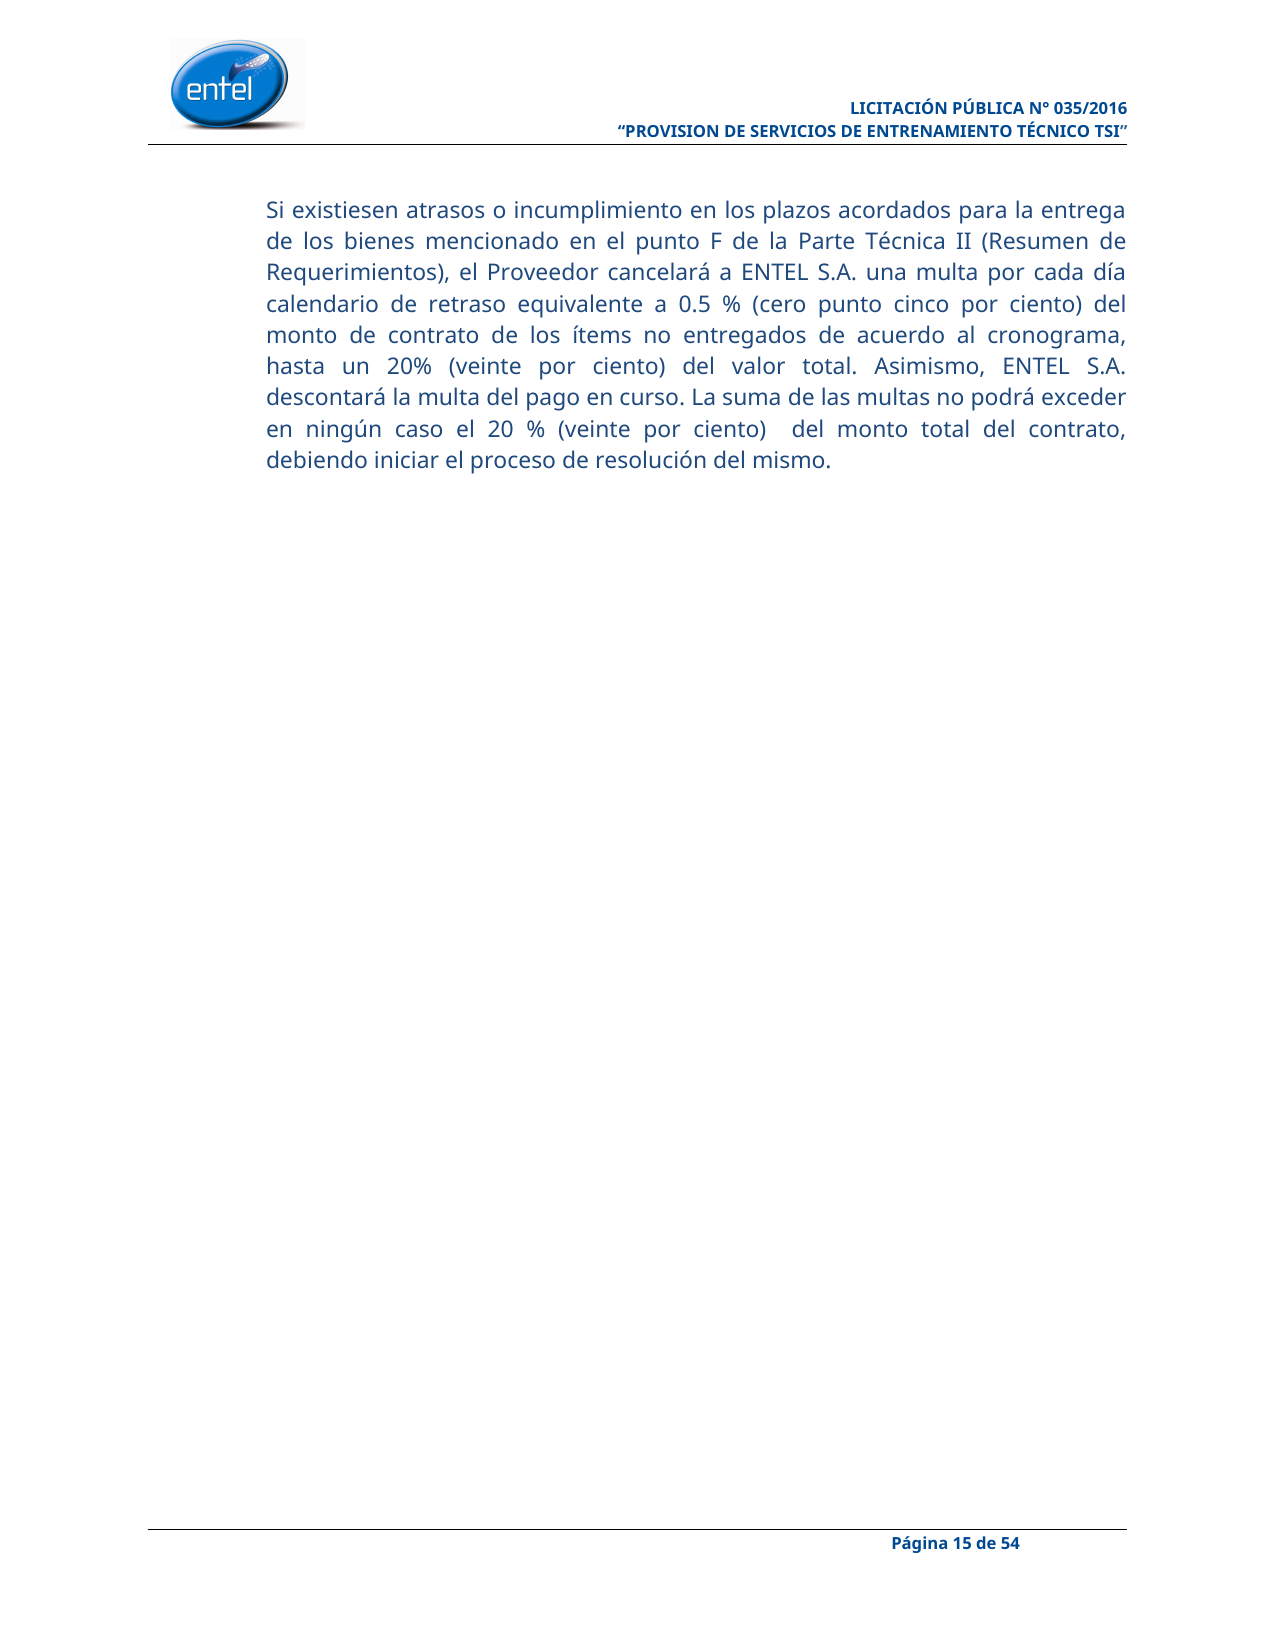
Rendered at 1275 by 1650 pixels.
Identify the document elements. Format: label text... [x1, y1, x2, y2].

text Si existiesen atrasos o incumplimiento en los plazos acordados para la entrega de los bienes mencionado en el punto F de la Parte Técnica II (Resumen de Requerimientos), el Proveedor cancelará a ENTEL S.A. una multa por cada día calendario de retraso equivalente a 0.5 % (cero punto cinco por ciento) del monto de contrato de los ítems no entregados de acuerdo al cronograma, hasta un 20% (veinte por ciento) del valor total. Asimismo, ENTEL S.A. descontará la multa del pago en curso. La suma de las multas no podrá exceder en ningún caso el 20 % (veinte por ciento) del monto total del contrato, debiendo iniciar el proceso de resolución del mismo. [266, 194, 1127, 475]
picture [170, 38, 305, 130]
